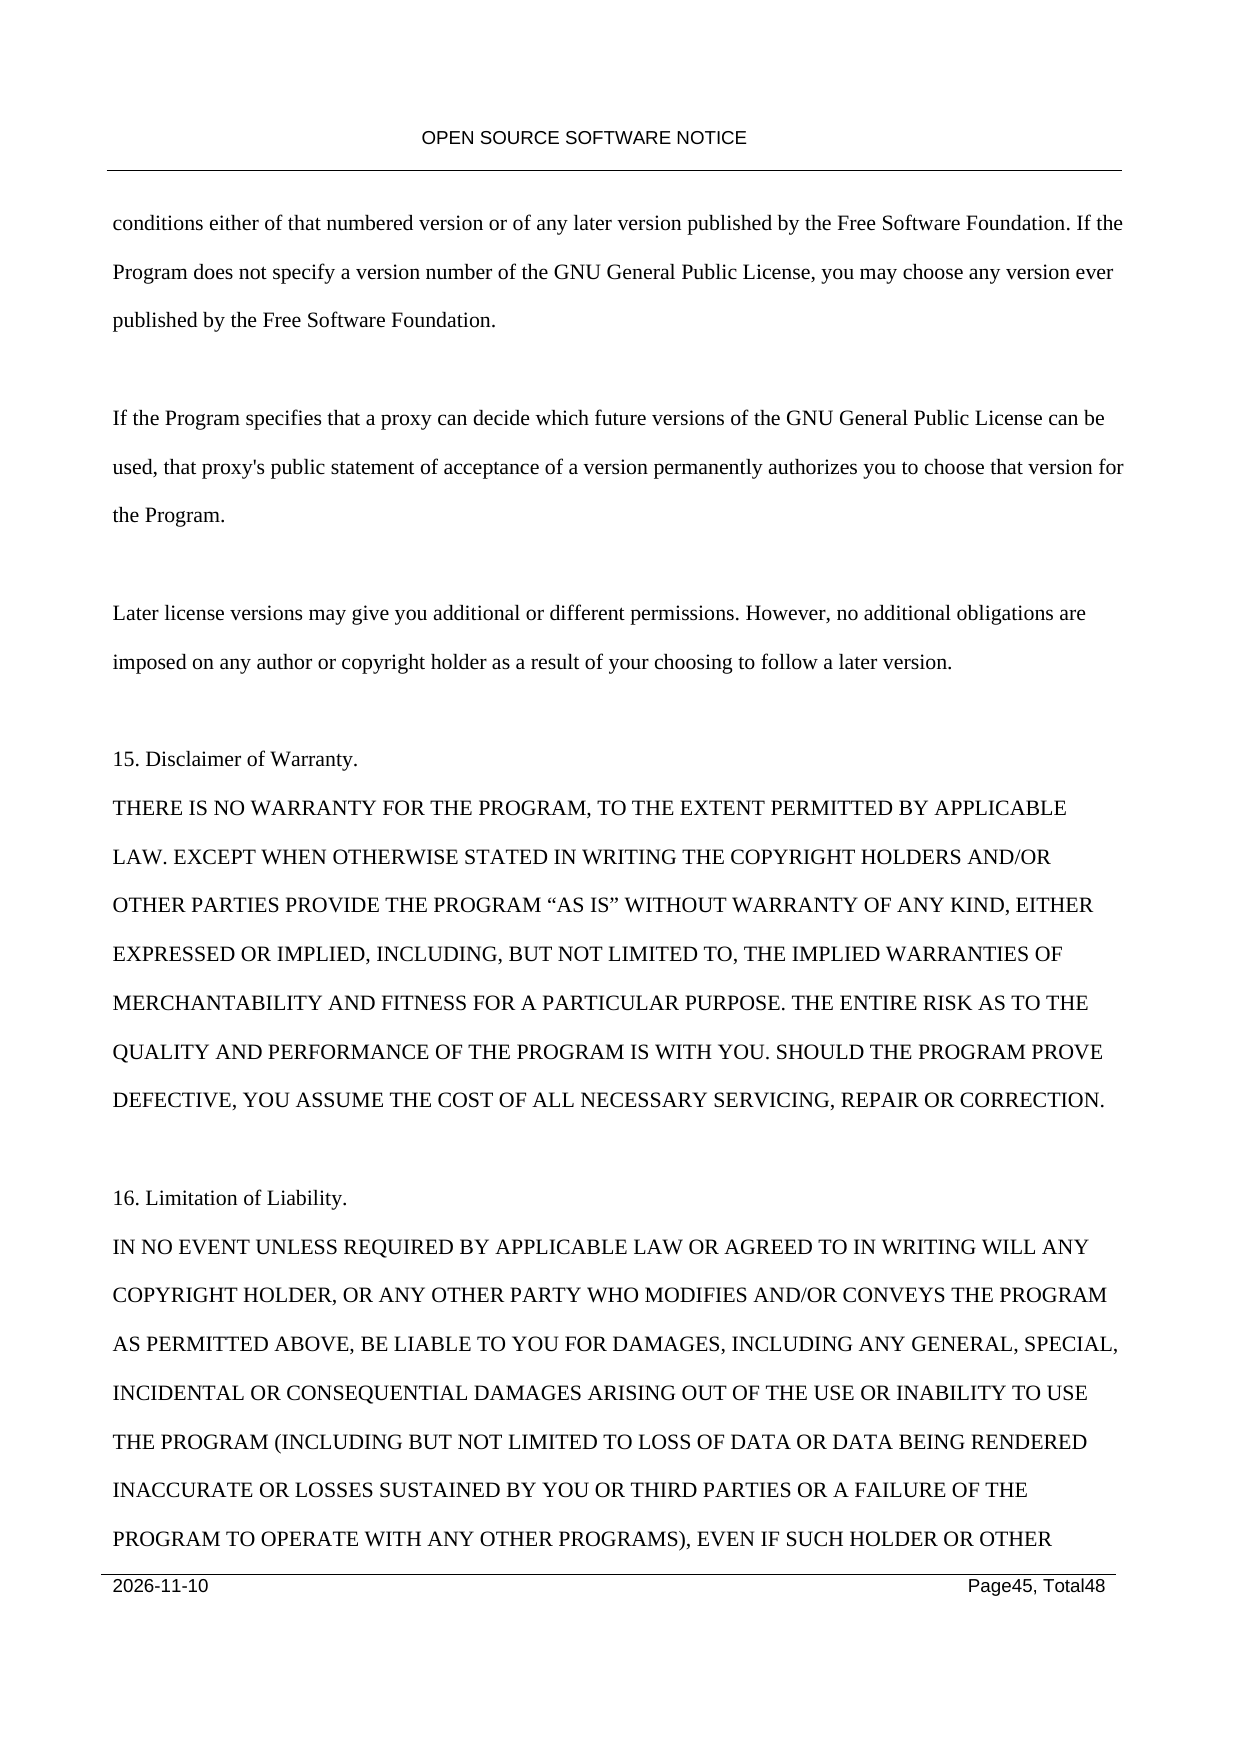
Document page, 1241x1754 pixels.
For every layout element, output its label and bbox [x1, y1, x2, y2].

text [112, 206, 1128, 1555]
